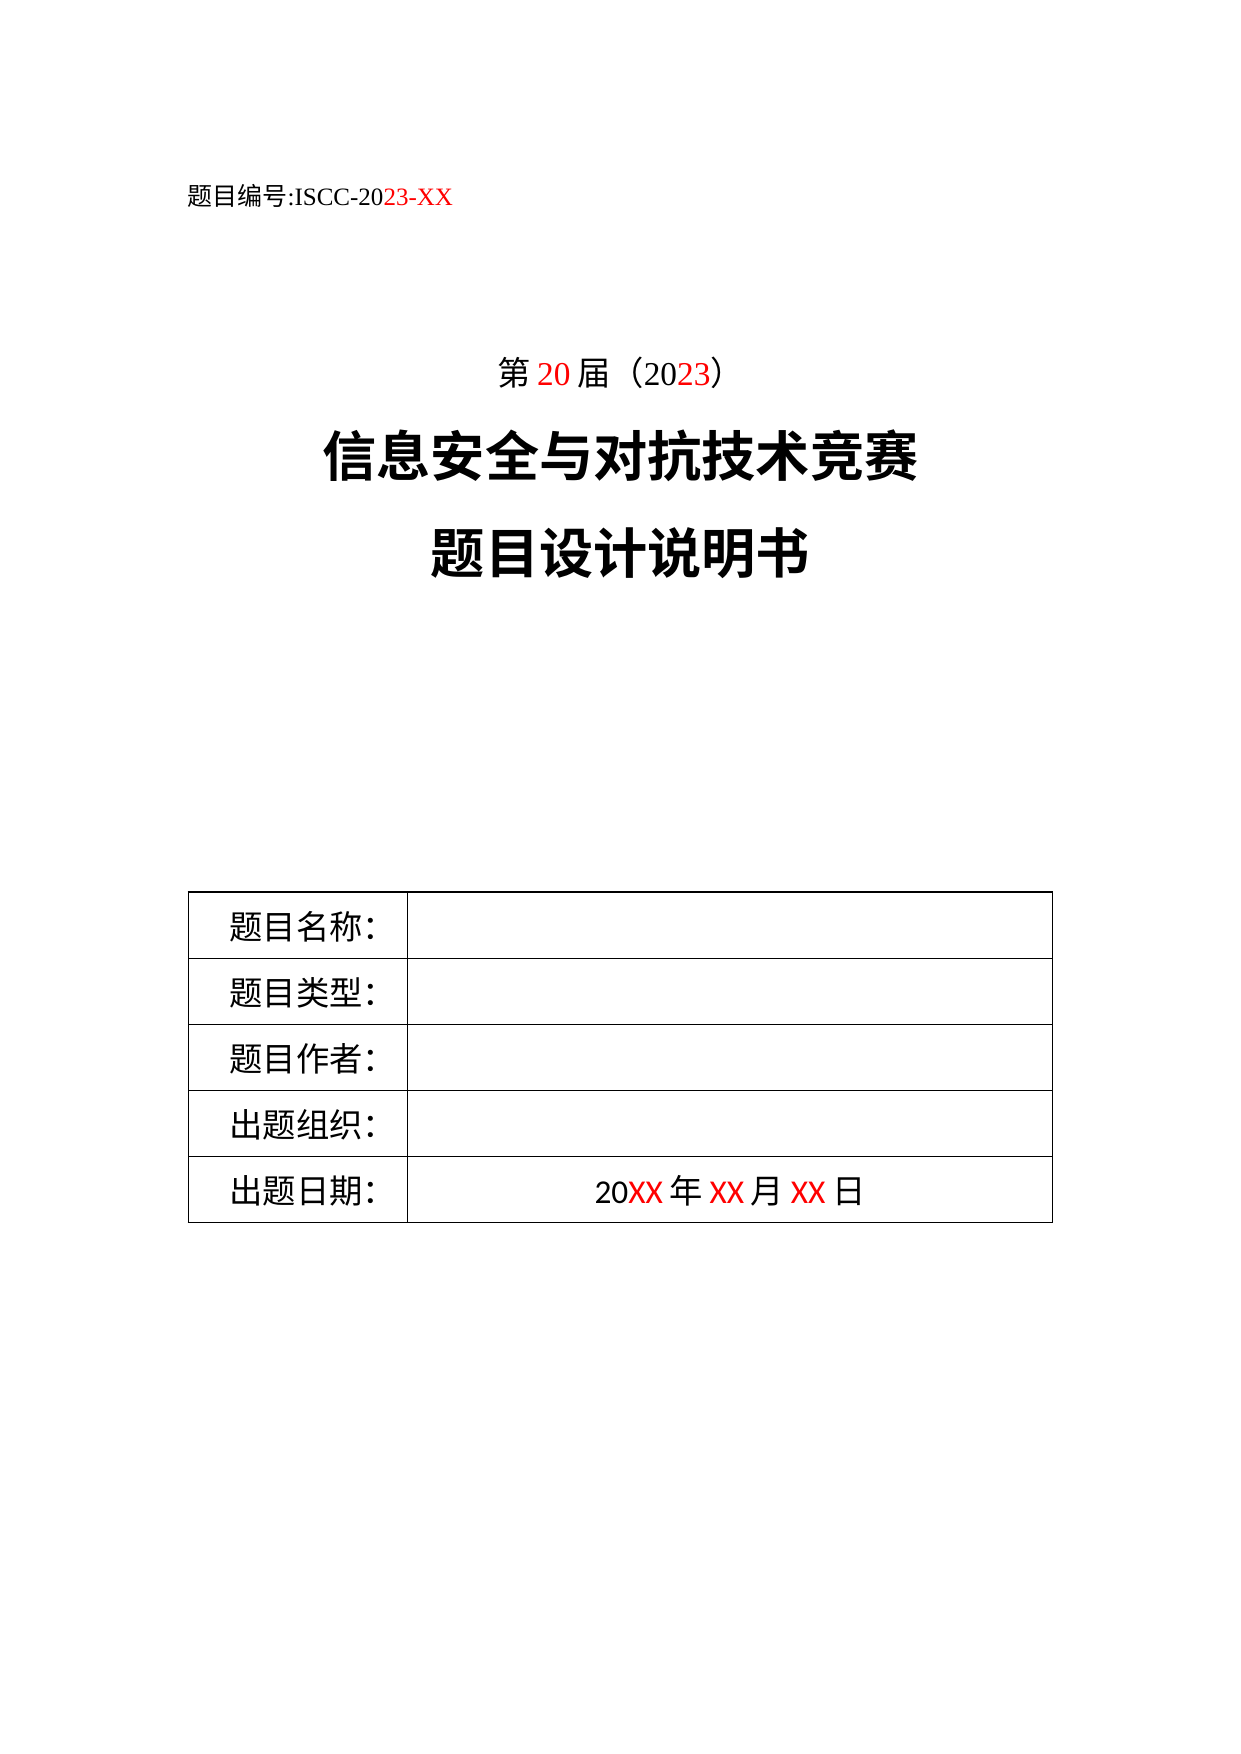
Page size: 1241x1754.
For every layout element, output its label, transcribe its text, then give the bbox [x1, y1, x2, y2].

table_cell [408, 959, 1052, 1023]
table_cell [408, 1091, 1052, 1156]
text 信息安全与对抗技术竞赛 [187, 404, 1053, 501]
table_header 题目名称： [189, 893, 407, 957]
table_cell 出题日期： [189, 1157, 407, 1222]
text 题目编号:ISCC-2023-XX [187, 162, 1053, 227]
text 第20届（2023） [187, 339, 1053, 404]
text 题目设计说明书 [187, 501, 1053, 599]
table_cell [408, 1025, 1052, 1089]
table_header [408, 893, 1052, 957]
table_cell 题目类型： [189, 959, 407, 1023]
table_cell 出题组织： [189, 1091, 407, 1156]
table_cell 题目作者： [189, 1025, 407, 1089]
table_cell 20XX年XX月XX日 [408, 1157, 1052, 1222]
